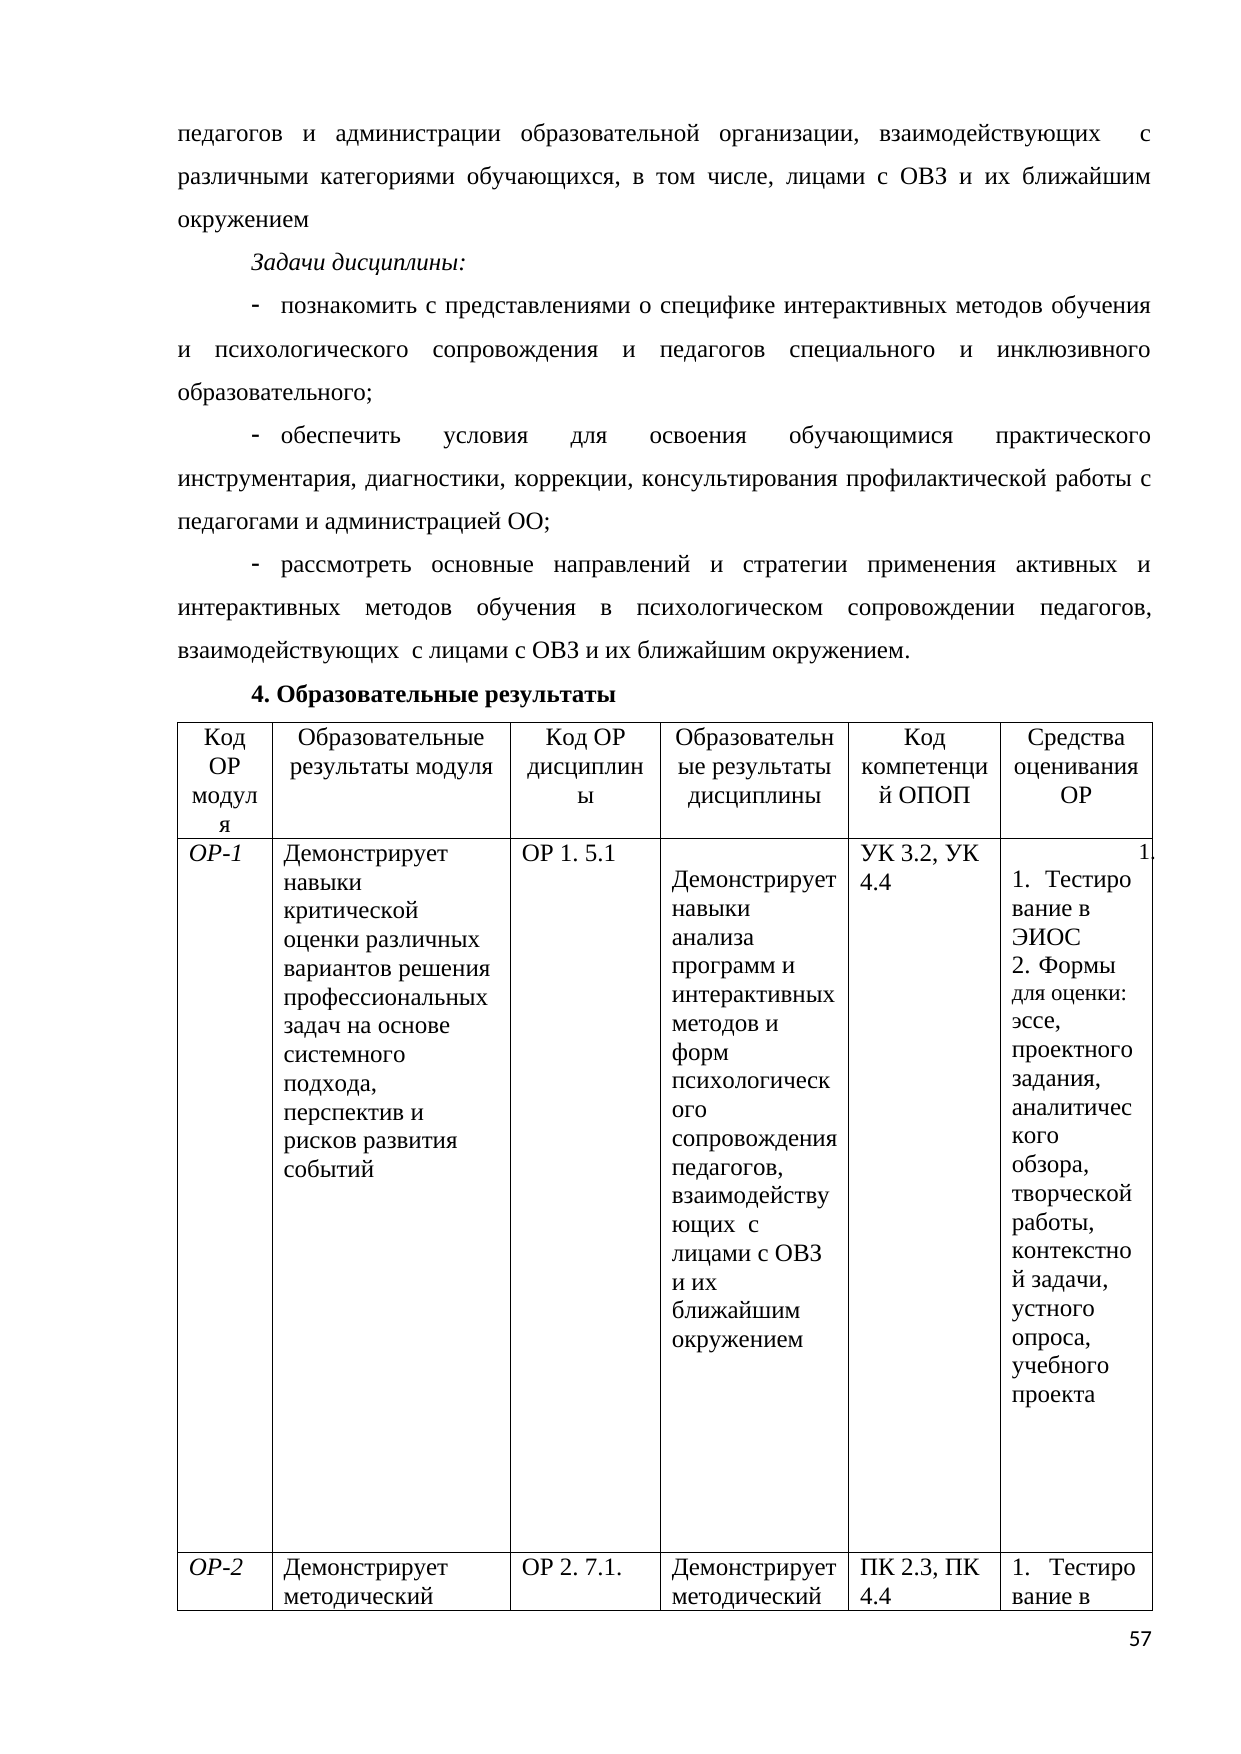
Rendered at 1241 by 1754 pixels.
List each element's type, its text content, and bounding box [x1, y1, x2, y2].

list познакомить с представлениями о специфике интерактивных методов обучения и психологического сопровождения и педагогов специального и инклюзивного образовательного; [177, 291, 1152, 406]
table_header Средства оценивания ОР [1001, 723, 1152, 837]
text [177, 118, 1152, 233]
table_cell ОР-2 [178, 1553, 272, 1610]
text Задачи дисциплины: [177, 247, 1152, 276]
table_cell Демонстрирует навыки анализа программ и интерактивных методов и форм психологического сопровождения педагогов, взаимодействующих с лицами с ОВЗ и их ближайшим окружением [661, 839, 848, 1552]
table_header Образовательные результаты дисциплины [661, 723, 848, 837]
table_cell ОР 1. 5.1 [511, 839, 660, 1552]
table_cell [273, 1553, 510, 1610]
table_cell Ор 2. 7.1. [511, 1553, 660, 1610]
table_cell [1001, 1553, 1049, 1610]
table_cell ПК 2.3, ПК 4.4 [849, 1553, 1000, 1610]
table_header Код компетенций ОПОП [849, 723, 1000, 837]
table_cell Тестирование в ЭИОС Формы для оценки: эссе, проектного задания, аналитического обзора, творческой работы, контекстной задачи, устного опроса, учебного проекта [1001, 839, 1152, 1552]
table_cell Демонстрирует навыки критической оценки различных вариантов решения профессиональных задач на основе системного подхода, перспектив и рисков развития событий [273, 839, 510, 1552]
table_cell ОР-1 [178, 839, 272, 1552]
table_header Код ОР модуля [178, 723, 272, 837]
list обеспечить условия для освоения обучающимися практического инструментария, диагностики, коррекции, консультирования профилактической работы с педагогами и администрацией ОО; [177, 420, 1152, 535]
text 4. Образовательные результаты [177, 679, 1152, 707]
table_header Код ОР дисциплины [511, 723, 660, 837]
table_cell УК 3.2, УК 4.4 [849, 839, 1000, 1552]
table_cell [661, 1553, 848, 1610]
table_header Образовательные результаты модуля [273, 723, 510, 837]
list рассмотреть основные направлений и стратегии применения активных и интерактивных методов обучения в психологическом сопровождении педагогов, взаимодействующих с лицами с ОВЗ и их ближайшим окружением. [177, 549, 1152, 664]
